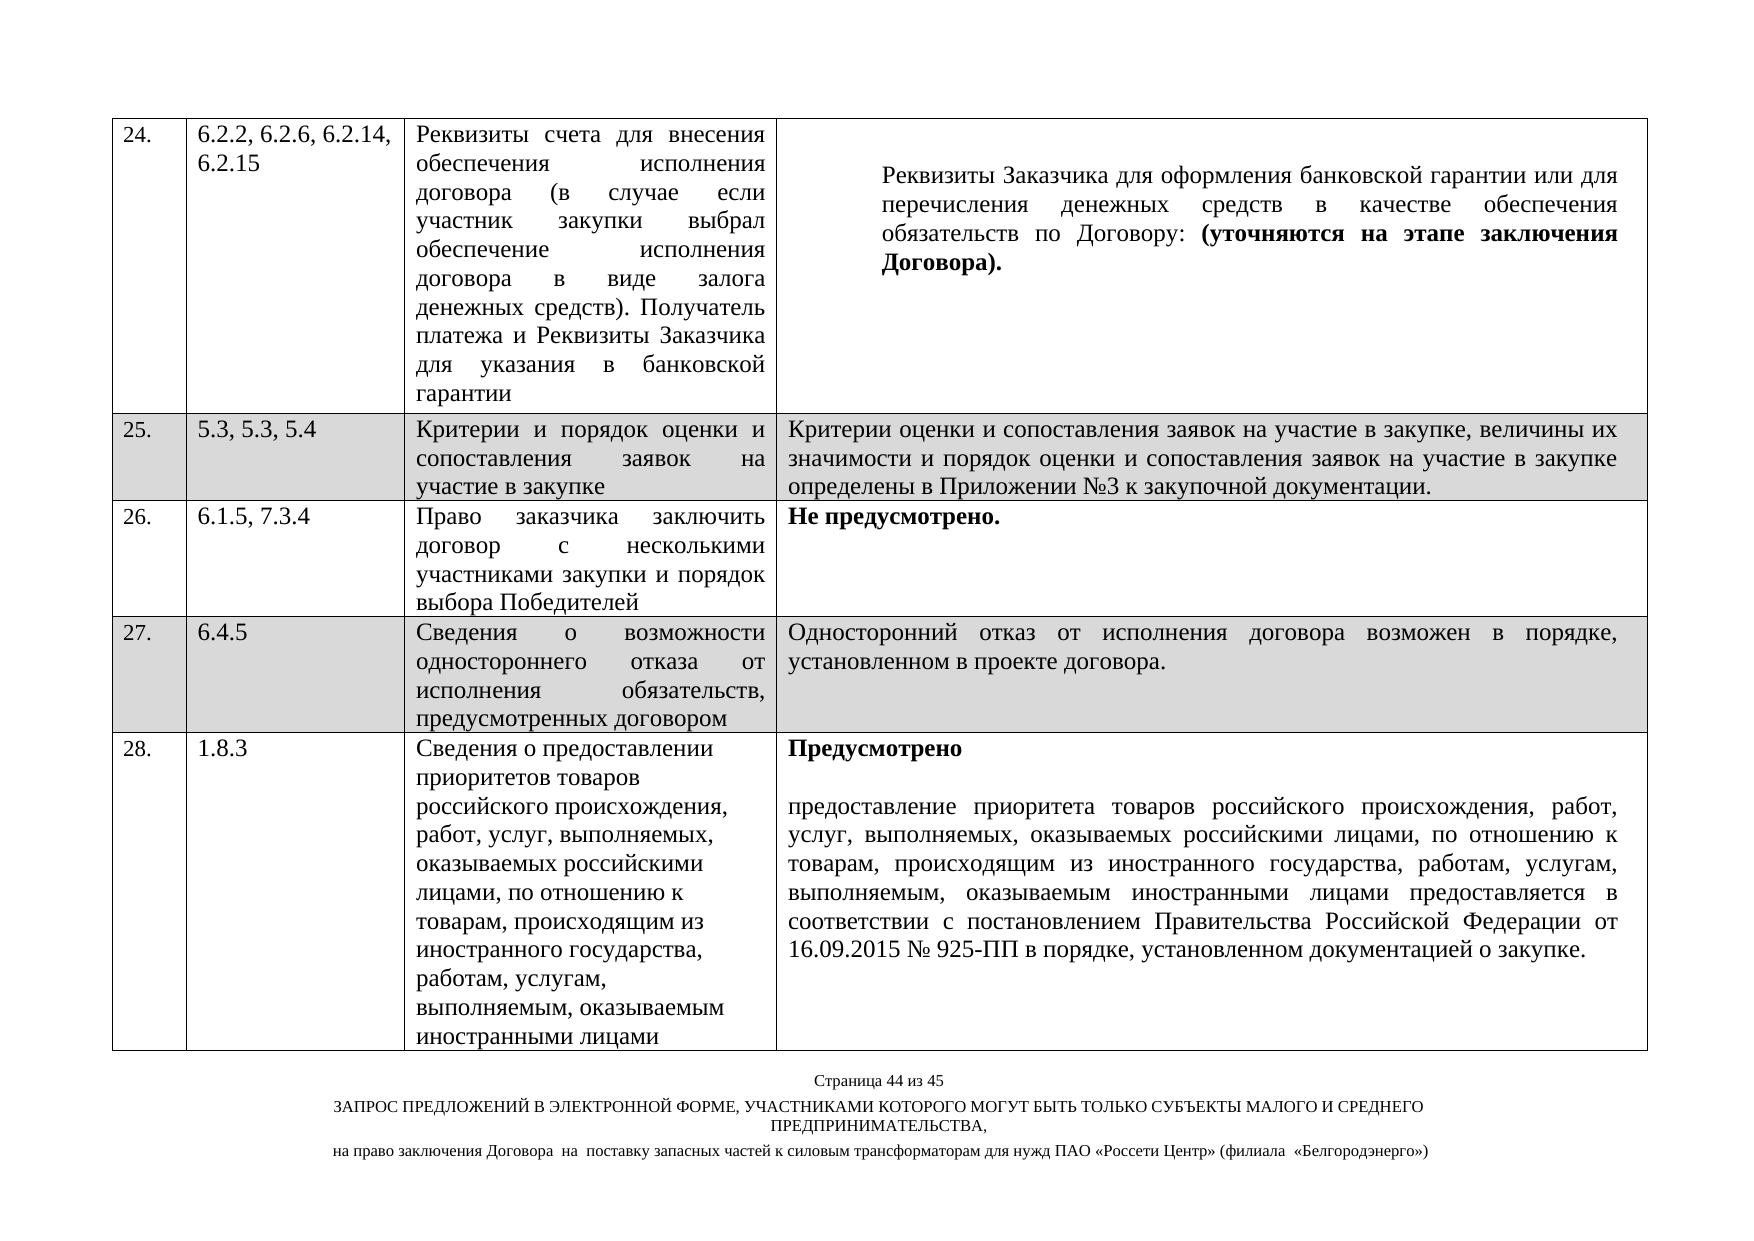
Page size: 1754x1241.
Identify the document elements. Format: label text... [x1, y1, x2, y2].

table_cell Не предусмотрено. [777, 501, 1647, 616]
table_cell [113, 119, 186, 413]
table_cell Реквизиты Заказчика для оформления банковской гарантии или для перечисления денежных средств в качестве обеспечения обязательств по Договору: (уточняются на этапе заключения Договора). [777, 119, 1647, 413]
table_cell [113, 414, 186, 500]
table_cell Сведения о возможности одностороннего отказа от исполнения обязательств, предусмотренных договором [405, 617, 776, 732]
table_cell 5.3, 5.3, 5.4 [187, 414, 404, 500]
table_cell Сведения о предоставлении приоритетов товаров российского происхождения, работ, услуг, выполняемых, оказываемых российскими лицами, по отношению к товарам, происходящим из иностранного государства, работам, услугам, выполняемым, оказываемым иностранными лицами [405, 733, 776, 1049]
table_cell 6.2.2, 6.2.6, 6.2.14, 6.2.15 [187, 119, 404, 413]
table_cell Реквизиты счета для внесения обеспечения исполнения договора (в случае если участник закупки выбрал обеспечение исполнения договора в виде залога денежных средств). Получатель платежа и Реквизиты Заказчика для указания в банковской гарантии [405, 119, 776, 413]
table_cell [113, 501, 186, 616]
table_cell 1.8.3 [187, 733, 404, 1049]
table_cell [113, 733, 186, 1049]
table_cell Односторонний отказ от исполнения договора возможен в порядке, установленном в проекте договора. [777, 617, 1647, 732]
table_cell Критерии оценки и сопоставления заявок на участие в закупке, величины их значимости и порядок оценки и сопоставления заявок на участие в закупке определены в Приложении №3 к закупочной документации. [777, 414, 1647, 500]
table_cell Право заказчика заключить договор с несколькими участниками закупки и порядок выбора Победителей [405, 501, 776, 616]
table_cell 6.1.5, 7.3.4 [187, 501, 404, 616]
table_cell Предусмотрено предоставление приоритета товаров российского происхождения, работ, услуг, выполняемых, оказываемых российскими лицами, по отношению к товарам, происходящим из иностранного государства, работам, услугам, выполняемым, оказываемым иностранными лицами предоставляется в соответствии с постановлением Правительства Российской Федерации от 16.09.2015 № 925-ПП в порядке, установленном документацией о закупке. [777, 733, 1647, 1049]
table_cell 6.4.5 [187, 617, 404, 732]
table_cell [113, 617, 186, 732]
table_cell Критерии и порядок оценки и сопоставления заявок на участие в закупке [405, 414, 776, 500]
